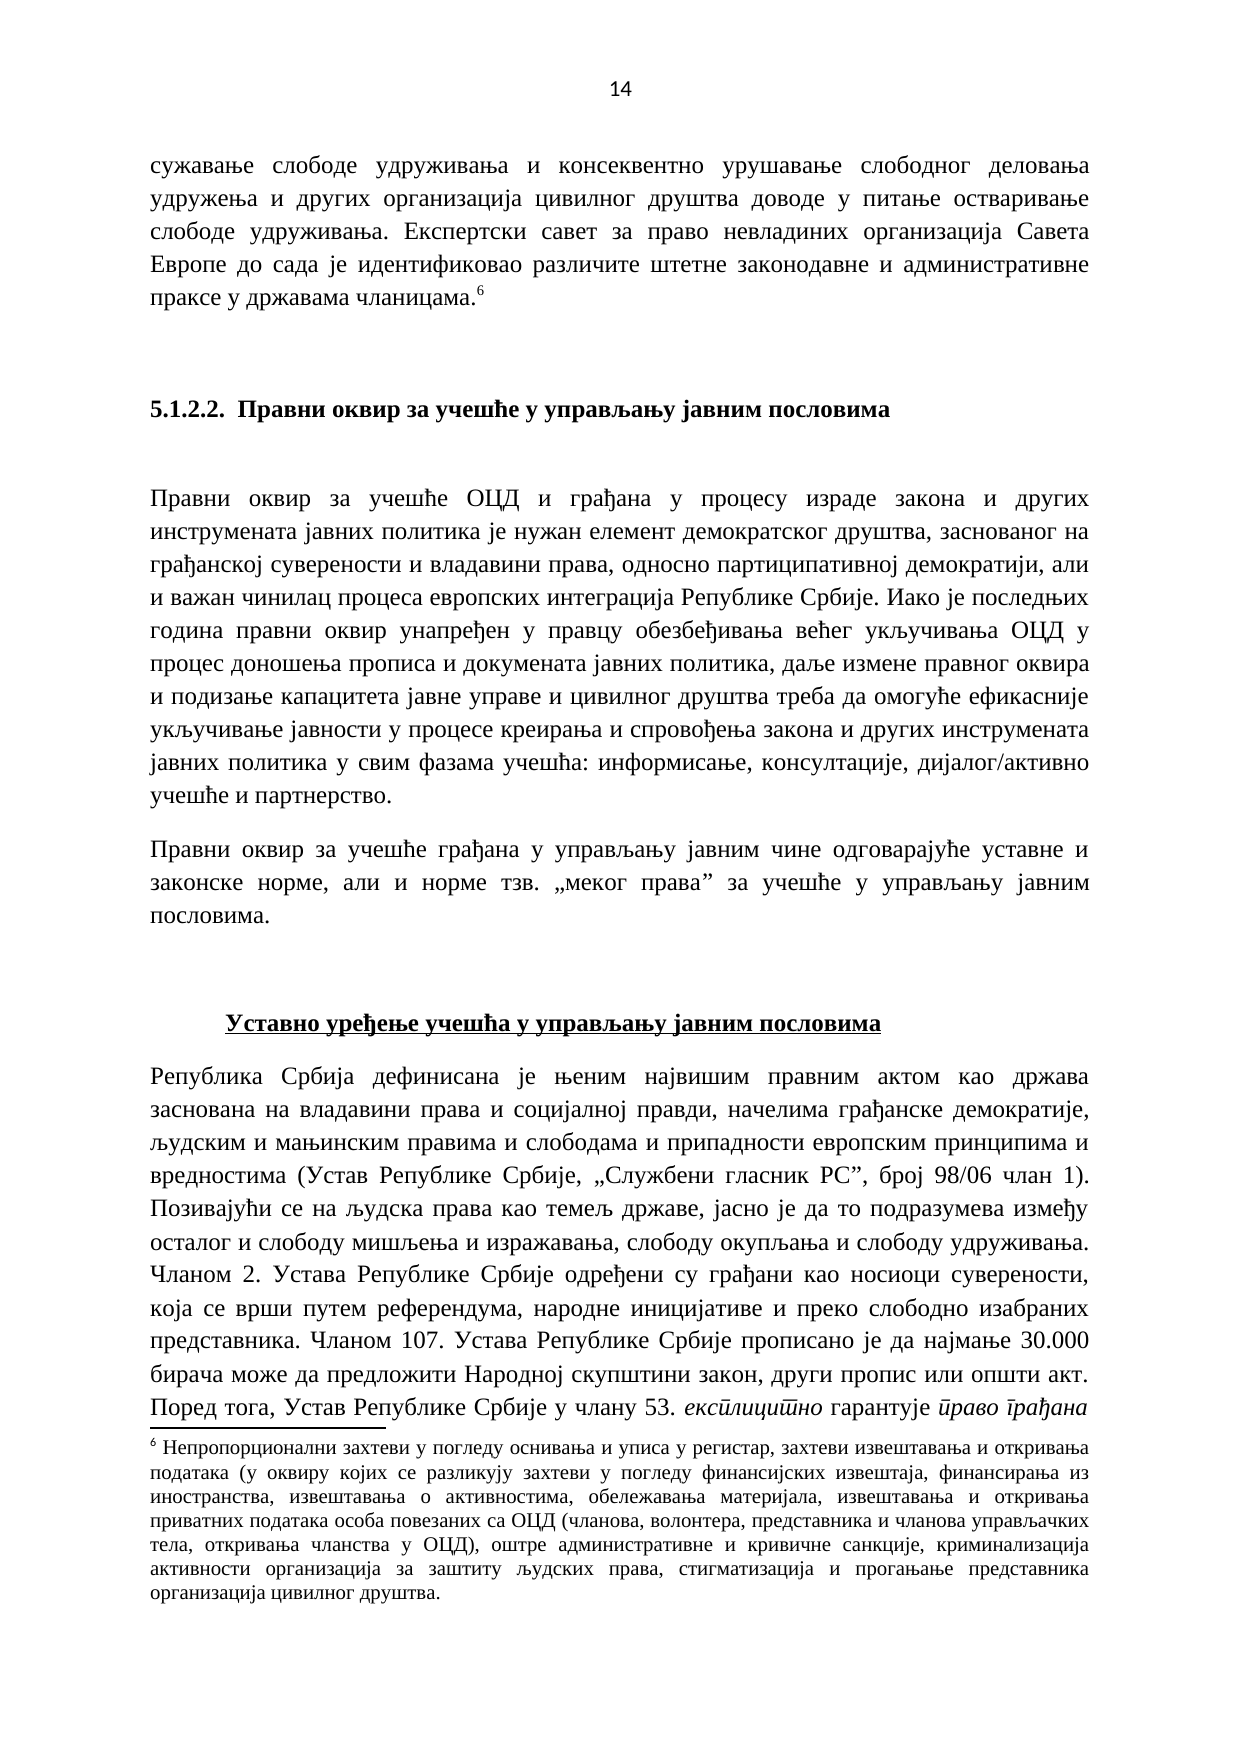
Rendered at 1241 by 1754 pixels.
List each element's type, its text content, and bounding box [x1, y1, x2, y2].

text Правни оквир за учешће ОЦД и грађана у процесу израде закона и других инструмената јавних политика је нужан елемент демократског друштва, заснованог на грађанској суверености и владавини права, односно партиципативној демократији, али и важан чинилац процеса европских интеграција Републике Србије. Иако је последњих година правни оквир унапређен у правцу обезбеђивања већег укључивања ОЦД у процес доношења прописа и докумената јавних политика, даље измене правног оквира и подизање капацитета јавне управе и цивилног друштва треба да омогуће ефикасније укључивање јавности у процесе креирања и спровођења закона и других инструмената јавних политика у свим фазама учешћа: информисање, консултације, дијалог/активно учешће и партнерство. [150, 483, 1090, 809]
text Правни оквир за учешће грађана у управљању јавним чине одговарајуће уставне и законске норме, али и норме тзв. „меког права” за учешће у управљању јавним пословима. [150, 834, 1090, 929]
subtitle 5.1.2.2. Правни оквир за учешће у управљању јавним пословима [150, 394, 1090, 423]
text Уставно уређење учешћa у управљању јавним пословима [150, 1008, 1090, 1036]
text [150, 1061, 1090, 1420]
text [150, 150, 1090, 311]
